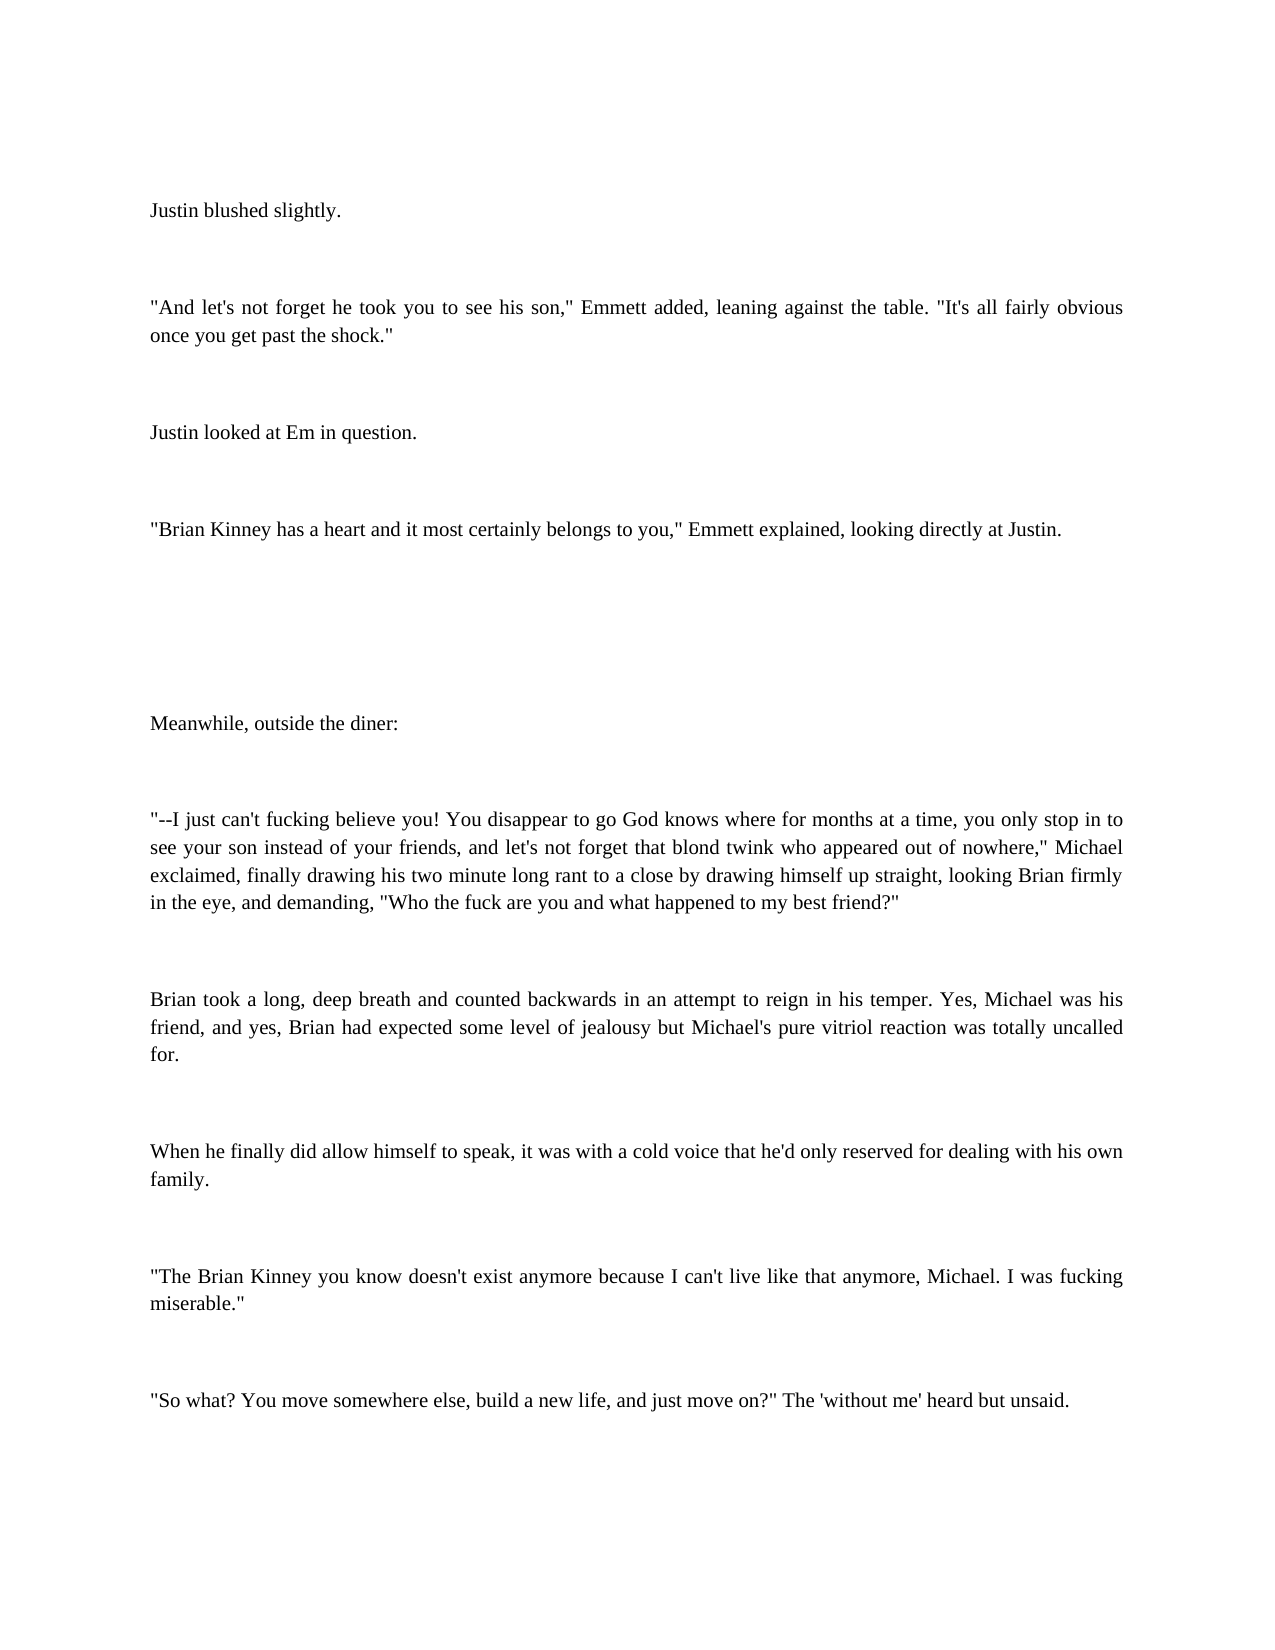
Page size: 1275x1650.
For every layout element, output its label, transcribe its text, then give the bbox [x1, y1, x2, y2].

text "The Brian Kinney you know doesn't exist anymore because I can't live like that anymore, Michael. I was fucking miserable." [150, 1263, 1125, 1315]
text "And let's not forget he took you to see his son," Emmett added, leaning against the table. "It's all fairly obvious once you get past the shock." [150, 295, 1125, 347]
text Justin looked at Em in question. [150, 420, 1125, 444]
text "Brian Kinney has a heart and it most certainly belongs to you," Emmett explained, looking directly at Justin. [150, 517, 1125, 541]
text When he finally did allow himself to speak, it was with a cold voice that he'd only reserved for dealing with his own family. [150, 1139, 1125, 1191]
text Brian took a long, deep breath and counted backwards in an attempt to reign in his temper. Yes, Michael was his friend, and yes, Brian had expected some level of jealousy but Michael's pure vitriol reaction was totally uncalled for. [150, 987, 1125, 1066]
text "--I just can't fucking believe you! You disappear to go God knows where for months at a time, you only stop in to see your son instead of your friends, and let's not forget that blond twink who appeared out of nowhere," Michael exclaimed, finally drawing his two minute long rant to a close by drawing himself up straight, looking Brian firmly in the eye, and demanding, "Who the fuck are you and what happened to my best friend?" [150, 807, 1125, 914]
text "So what? You move somewhere else, build a new life, and just move on?" The 'without me' heard but unsaid. [150, 1388, 1125, 1412]
text Meanwhile, outside the diner: [150, 710, 1125, 734]
text Justin blushed slightly. [150, 198, 1125, 222]
